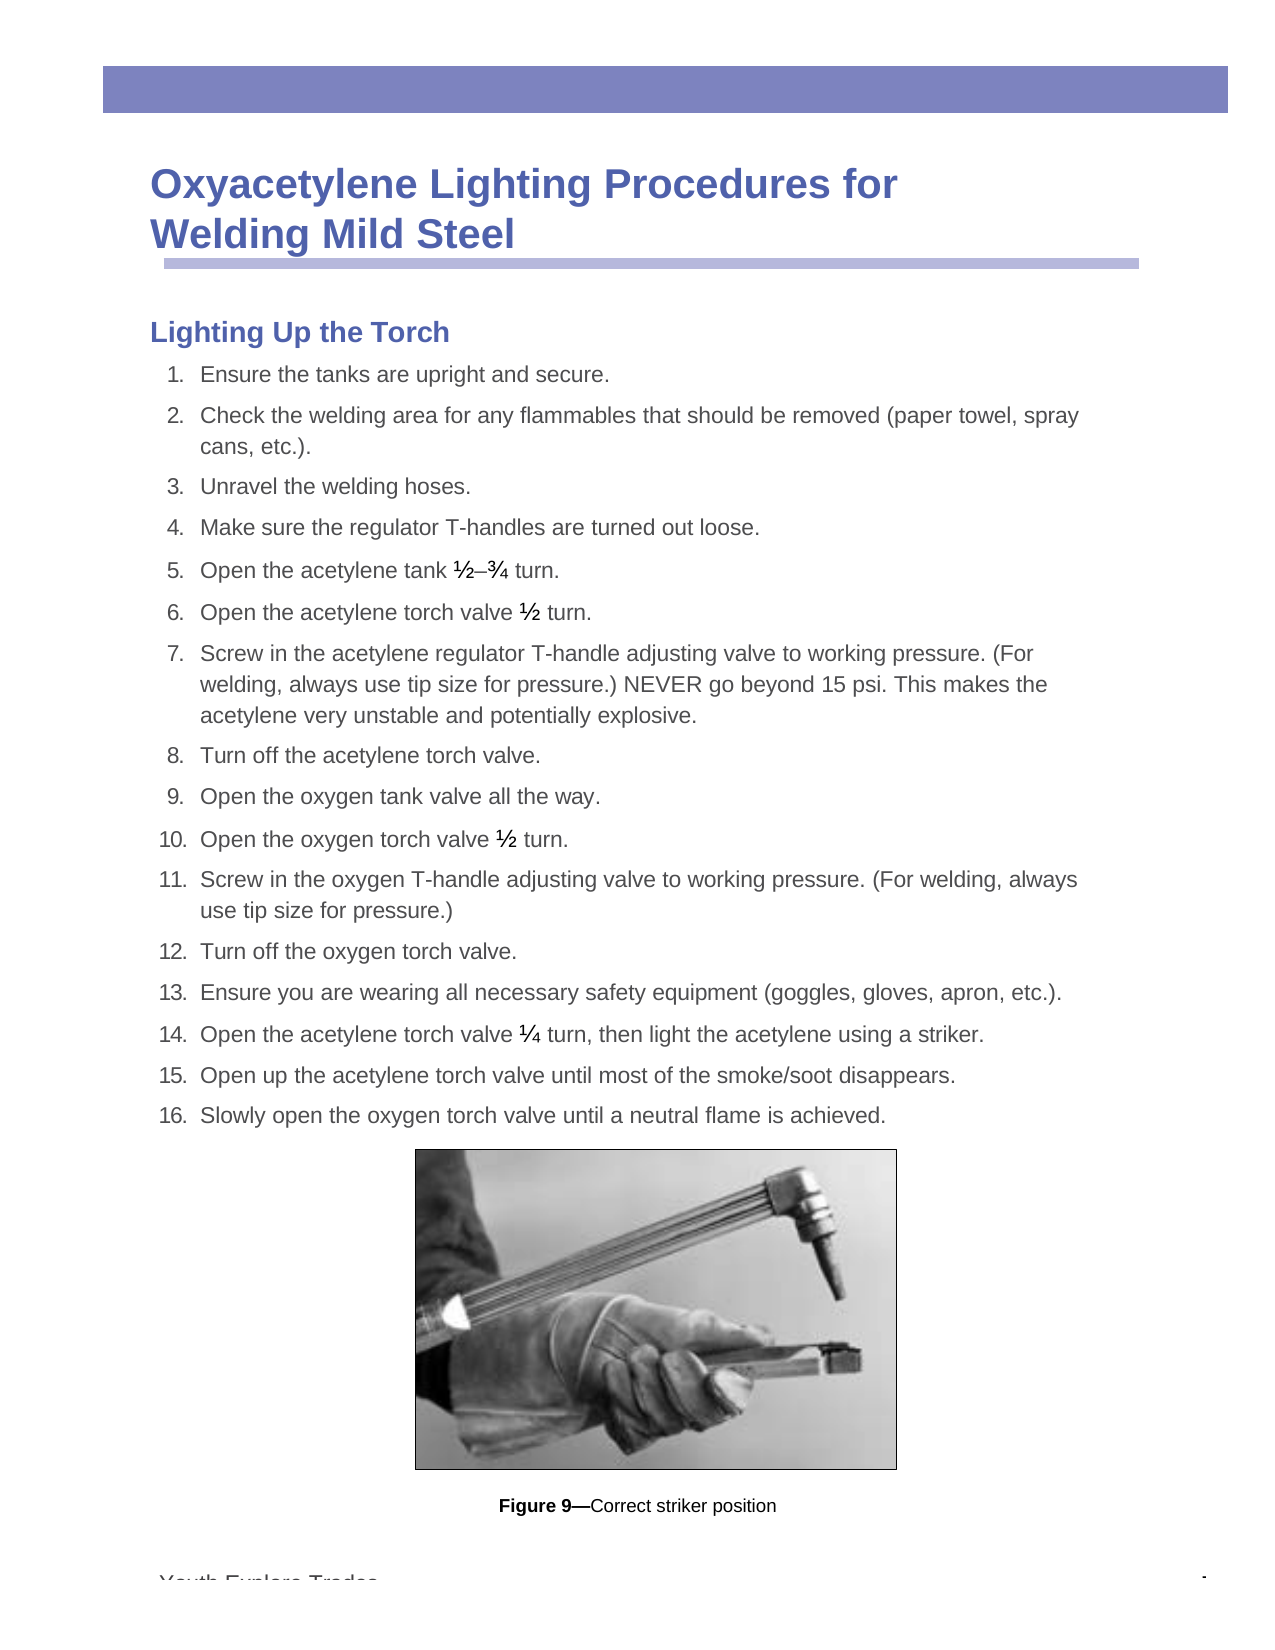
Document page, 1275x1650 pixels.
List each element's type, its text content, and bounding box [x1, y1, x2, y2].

list Open the acetylene torch valve ¼ turn, then light the acetylene using a striker. [158, 1019, 1239, 1048]
list Open the oxygen torch valve ½ turn. [158, 824, 1239, 852]
list Turn off the acetylene torch valve. [167, 742, 1239, 769]
text Figure 9—Correct striker position [479, 1495, 796, 1517]
picture [416, 1150, 896, 1469]
list Open the oxygen tank valve all the way. [167, 783, 1239, 809]
list Slowly open the oxygen torch valve until a neutral flame is achieved. [158, 1102, 1239, 1129]
list Open the acetylene torch valve ½ turn. [167, 597, 1239, 626]
list Turn off the oxygen torch valve. [158, 938, 1239, 964]
subtitle Oxyacetylene Lighting Procedures for Welding Mild Steel [150, 160, 1029, 257]
list Screw in the acetylene regulator T-handle adjusting valve to working pressure. (For welding, always use tip size for pressure.) NEVER go beyond 15 psi. This makes the acetylene very unstable and potentially explosive. [167, 640, 1052, 728]
list Check the welding area for any flammables that should be removed (paper towel, spray cans, etc.). [167, 402, 1082, 459]
subtitle Lighting Up the Torch [150, 315, 1239, 348]
list Ensure you are wearing all necessary safety equipment (goggles, gloves, apron, etc.). [158, 978, 1239, 1005]
list Make sure the regulator T-handles are turned out loose. [167, 514, 1239, 540]
list Screw in the oxygen T-handle adjusting valve to working pressure. (For welding, always use tip size for pressure.) [158, 866, 1082, 924]
list Open the acetylene tank ½–¾ turn. [167, 555, 1239, 583]
list Open up the acetylene torch valve until most of the smoke/soot disappears. [158, 1062, 1239, 1088]
list Ensure the tanks are upright and secure. [167, 361, 1239, 387]
list Unravel the welding hoses. [167, 473, 1239, 500]
